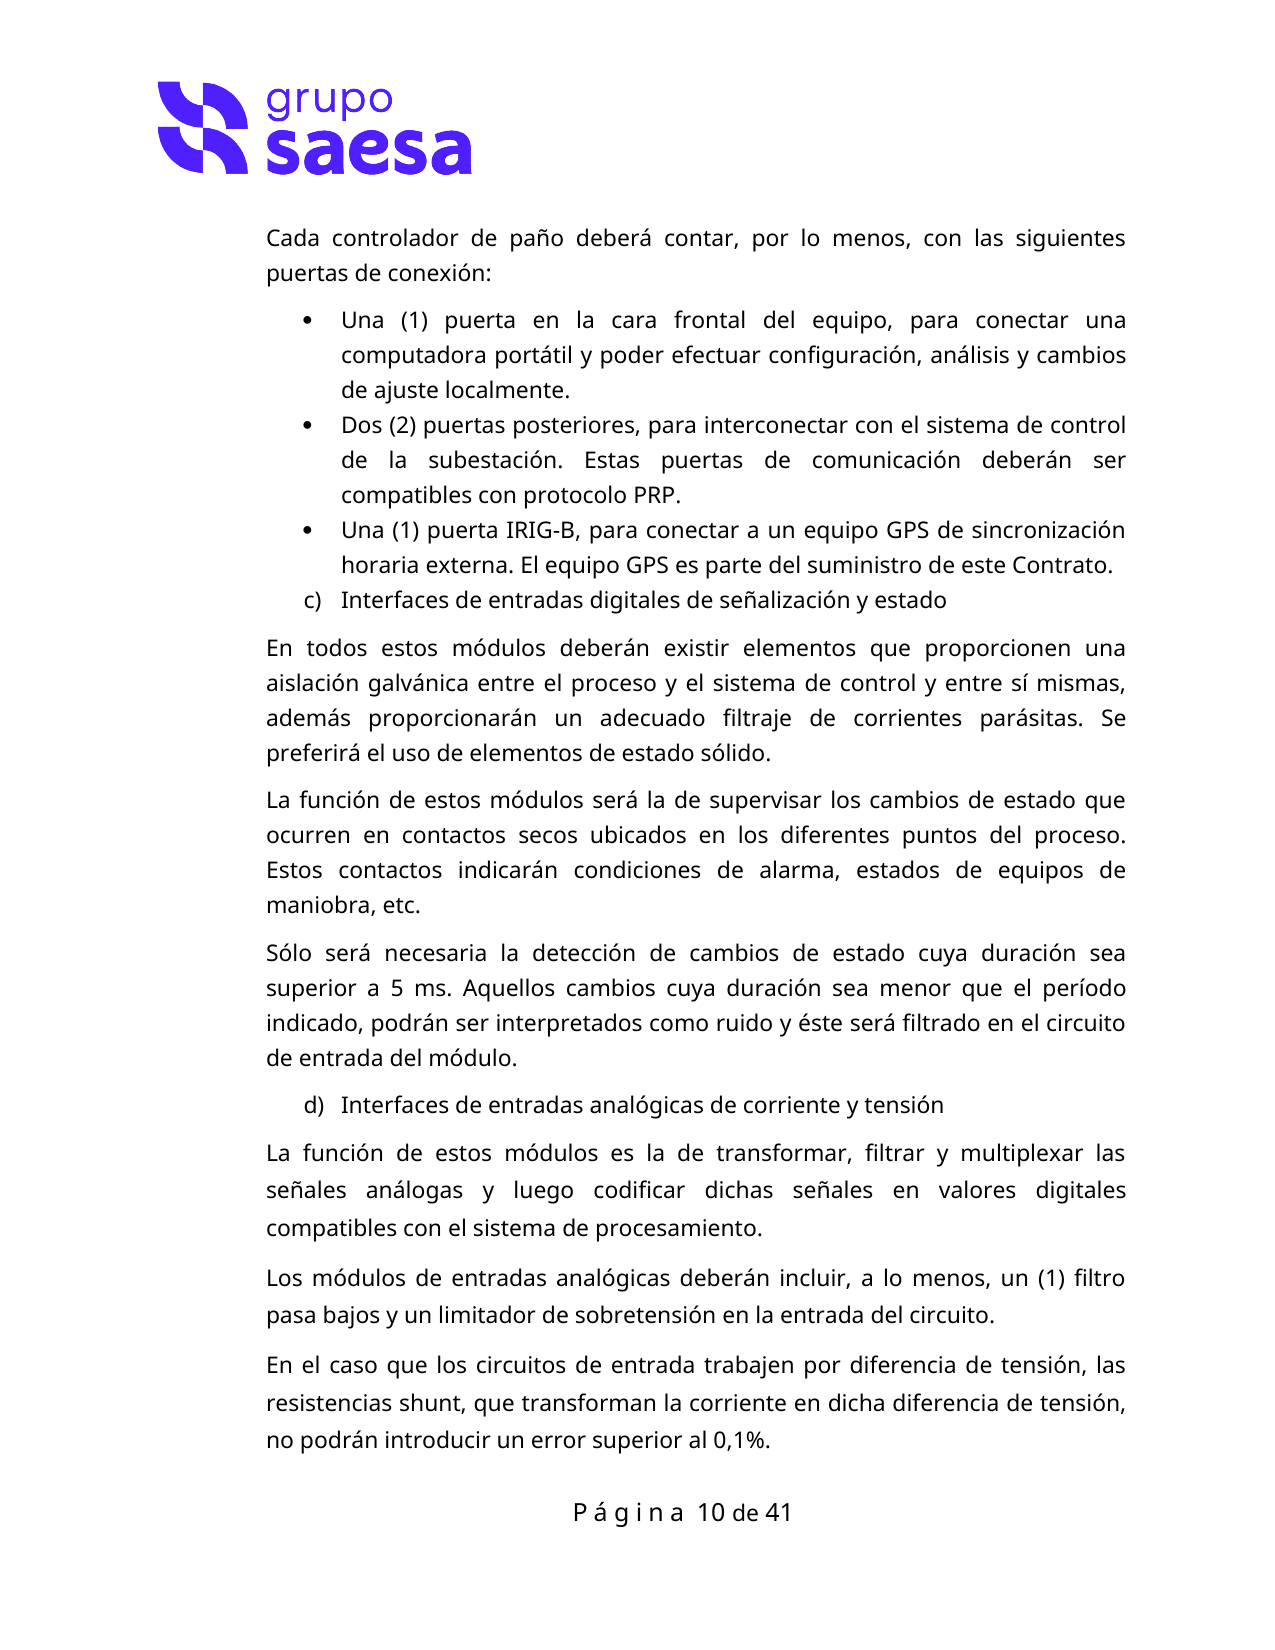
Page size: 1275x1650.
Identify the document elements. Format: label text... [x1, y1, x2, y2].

list Una (1) puerta en la cara frontal del equipo, para conectar una computadora portátil y poder efectuar configuración, análisis y cambios de ajuste localmente. [303, 304, 1127, 405]
text Sólo será necesaria la detección de cambios de estado cuya duración sea superior a 5 ms. Aquellos cambios cuya duración sea menor que el período indicado, podrán ser interpretados como ruido y éste será filtrado en el circuito de entrada del módulo. [266, 936, 1127, 1073]
list Una (1) puerta IRIG-B, para conectar a un equipo GPS de sincronización horaria externa. El equipo GPS es parte del suministro de este Contrato. [303, 514, 1127, 580]
text Los módulos de entradas analógicas deberán incluir, a lo menos, un (1) filtro pasa bajos y un limitador de sobretensión en la entrada del circuito. [266, 1261, 1127, 1330]
list Interfaces de entradas analógicas de corriente y tensión [303, 1089, 1127, 1120]
picture [147, 73, 481, 178]
list Dos (2) puertas posteriores, para interconectar con el sistema de control de la subestación. Estas puertas de comunicación deberán ser compatibles con protocolo PRP. [303, 409, 1127, 510]
text La función de estos módulos es la de transformar, filtrar y multiplexar las señales análogas y luego codificar dichas señales en valores digitales compatibles con el sistema de procesamiento. [266, 1136, 1127, 1243]
list Interfaces de entradas digitales de señalización y estado [303, 584, 1127, 615]
text Cada controlador de paño deberá contar, por lo menos, con las siguientes puertas de conexión: [266, 221, 1127, 288]
text En todos estos módulos deberán existir elementos que proporcionen una aislación galvánica entre el proceso y el sistema de control y entre sí mismas, además proporcionarán un adecuado filtraje de corrientes parásitas. Se preferirá el uso de elementos de estado sólido. [266, 631, 1127, 768]
text La función de estos módulos será la de supervisar los cambios de estado que ocurren en contactos secos ubicados en los diferentes puntos del proceso. Estos contactos indicarán condiciones de alarma, estados de equipos de maniobra, etc. [266, 784, 1127, 920]
text En el caso que los circuitos de entrada trabajen por diferencia de tensión, las resistencias shunt, que transforman la corriente en dicha diferencia de tensión, no podrán introducir un error superior al 0,1%. [266, 1349, 1127, 1455]
